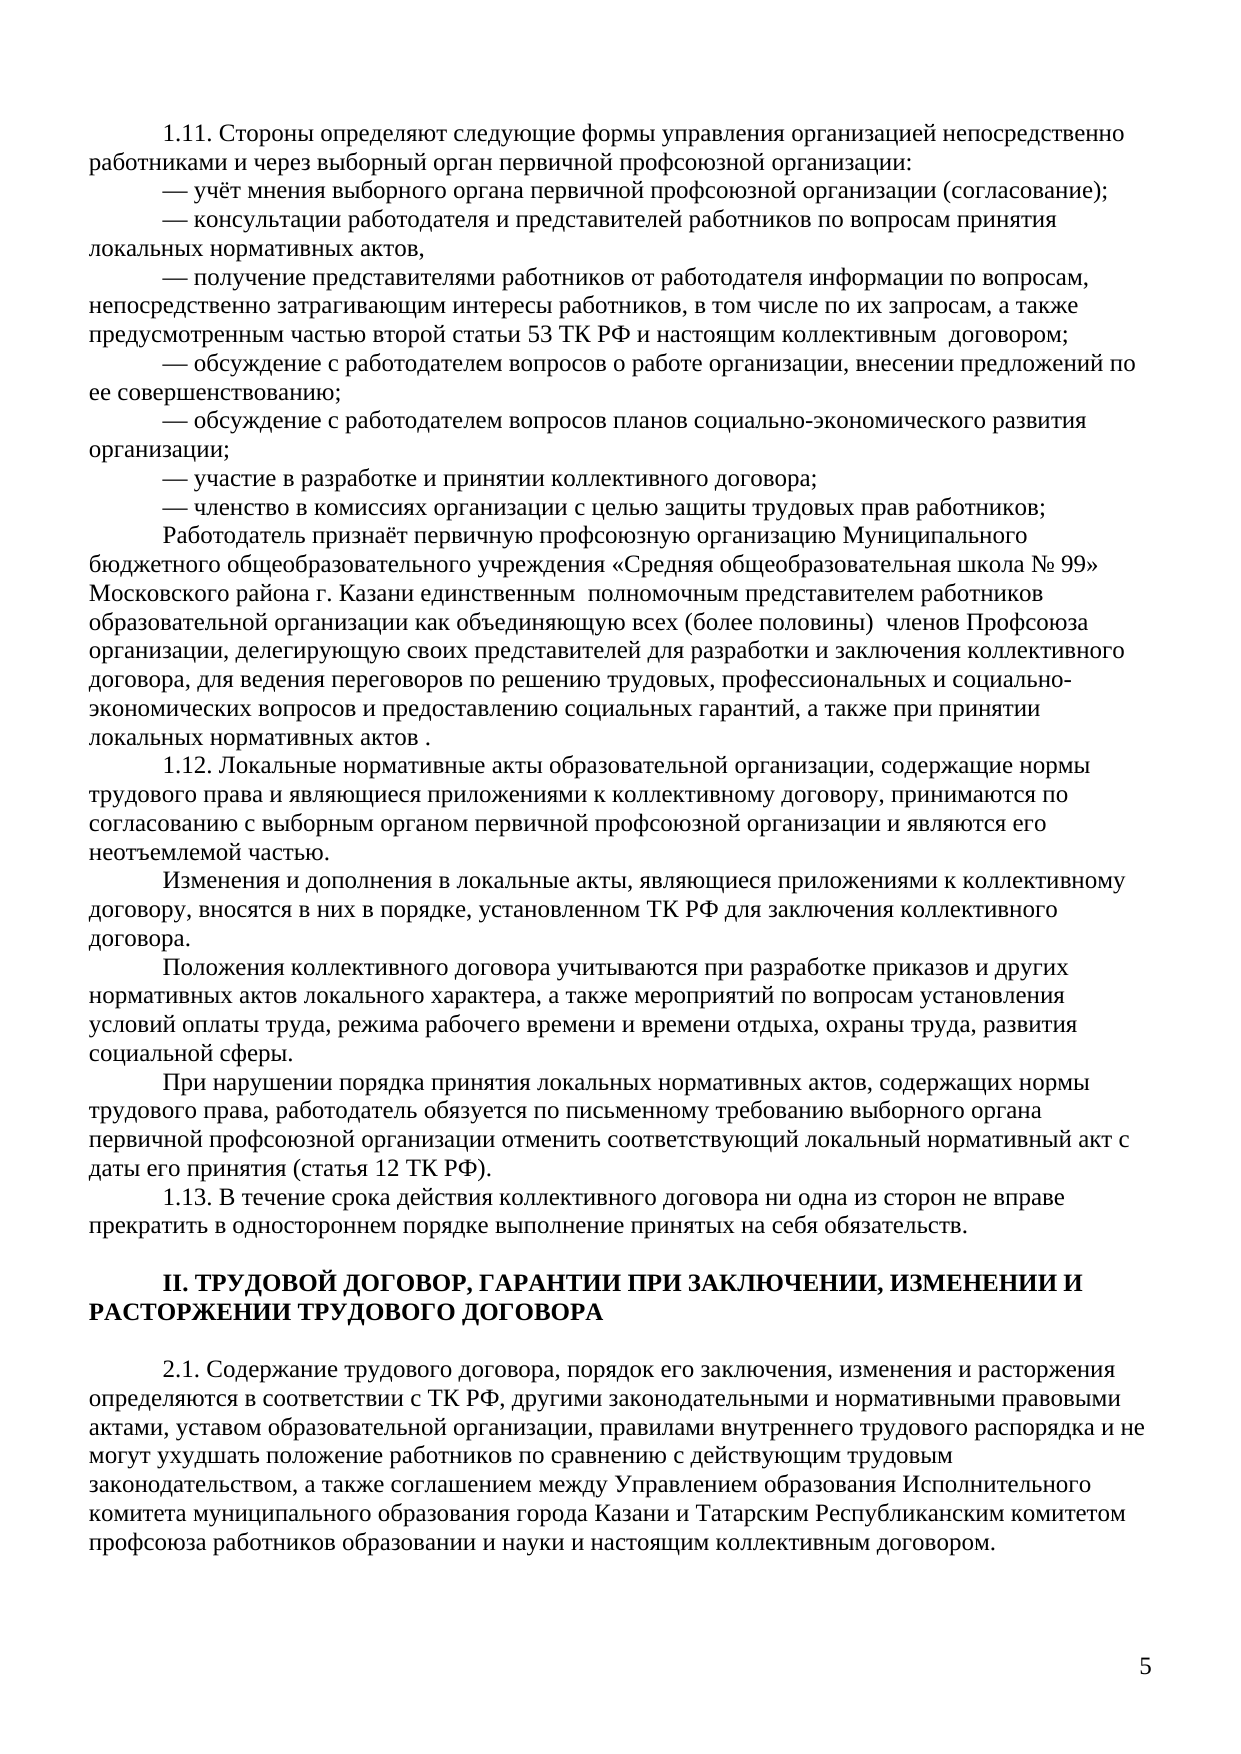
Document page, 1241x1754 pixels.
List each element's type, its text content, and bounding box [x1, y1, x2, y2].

text Работодатель признаёт первичную профсоюзную организацию Муниципального бюджетного общеобразовательного учреждения «Средняя общеобразовательная школа № 99» Московского района г. Казани единственным полномочным представителем работников образовательной организации как объединяющую всех (более половины) членов Профсоюза организации, делегирующую своих представителей для разработки и заключения коллективного договора, для ведения переговоров по решению трудовых, профессиональных и социально- экономических вопросов и предоставлению социальных гарантий, а также при принятии локальных нормативных актов . [89, 521, 1152, 751]
text — обсуждение с работодателем вопросов планов социально-экономического развития организации; [89, 406, 1152, 463]
text 1.11. Стороны определяют следующие формы управления организацией непосредственно работниками и через выборный орган первичной профсоюзной организации: [89, 118, 1152, 176]
text 2.1. Содержание трудового договора, порядок его заключения, изменения и расторжения определяются в соответствии с ТК РФ, другими законодательными и нормативными правовыми актами, уставом образовательной организации, правилами внутреннего трудового распорядка и не могут ухудшать положение работников по сравнению с действующим трудовым законодательством, а также соглашением между Управлением образования Исполнительного комитета муниципального образования города Казани и Татарским Республиканским комитетом профсоюза работников образовании и науки и настоящим коллективным договором. [89, 1354, 1152, 1556]
text — участие в разработке и принятии коллективного договора; [89, 463, 1152, 492]
text — членство в комиссиях организации с целью защиты трудовых прав работников; [89, 492, 1152, 521]
text — учёт мнения выборного органа первичной профсоюзной организации (согласование); [89, 176, 1152, 204]
text II. ТРУДОВОЙ ДОГОВОР, ГАРАНТИИ ПРИ ЗАКЛЮЧЕНИИ, изменении И РАСТОРЖЕНИИ ТРУДОВОГО ДОГОВОРа [89, 1268, 1152, 1326]
text — получение представителями работников от работодателя информации по вопросам, непосредственно затрагивающим интересы работников, в том числе по их запросам, а также предусмотренным частью второй статьи 53 ТК РФ и настоящим коллективным договором; [89, 262, 1152, 348]
text Изменения и дополнения в локальные акты, являющиеся приложениями к коллективному договору, вносятся в них в порядке, установленном ТК РФ для заключения коллективного договора. [89, 866, 1152, 952]
text — консультации работодателя и представителей работников по вопросам принятия локальных нормативных актов, [89, 204, 1152, 262]
text 1.12. Локальные нормативные акты образовательной организации, содержащие нормы трудового права и являющиеся приложениями к коллективному договору, принимаются по согласованию с выборным органом первичной профсоюзной организации и являются его неотъемлемой частью. [89, 751, 1152, 866]
text — обсуждение с работодателем вопросов о работе организации, внесении предложений по ее совершенствованию; [89, 348, 1152, 406]
text При нарушении порядка принятия локальных нормативных актов, содержащих нормы трудового права, работодатель обязуется по письменному требованию выборного органа первичной профсоюзной организации отменить соответствующий локальный нормативный акт с даты его принятия (статья 12 ТК РФ). [89, 1067, 1152, 1182]
text Положения коллективного договора учитываются при разработке приказов и других нормативных актов локального характера, а также мероприятий по вопросам установления условий оплаты труда, режима рабочего времени и времени отдыха, охраны труда, развития социальной сферы. [89, 952, 1152, 1067]
text 1.13. В течение срока действия коллективного договора ни одна из сторон не вправе прекратить в одностороннем порядке выполнение принятых на себя обязательств. [89, 1182, 1152, 1239]
